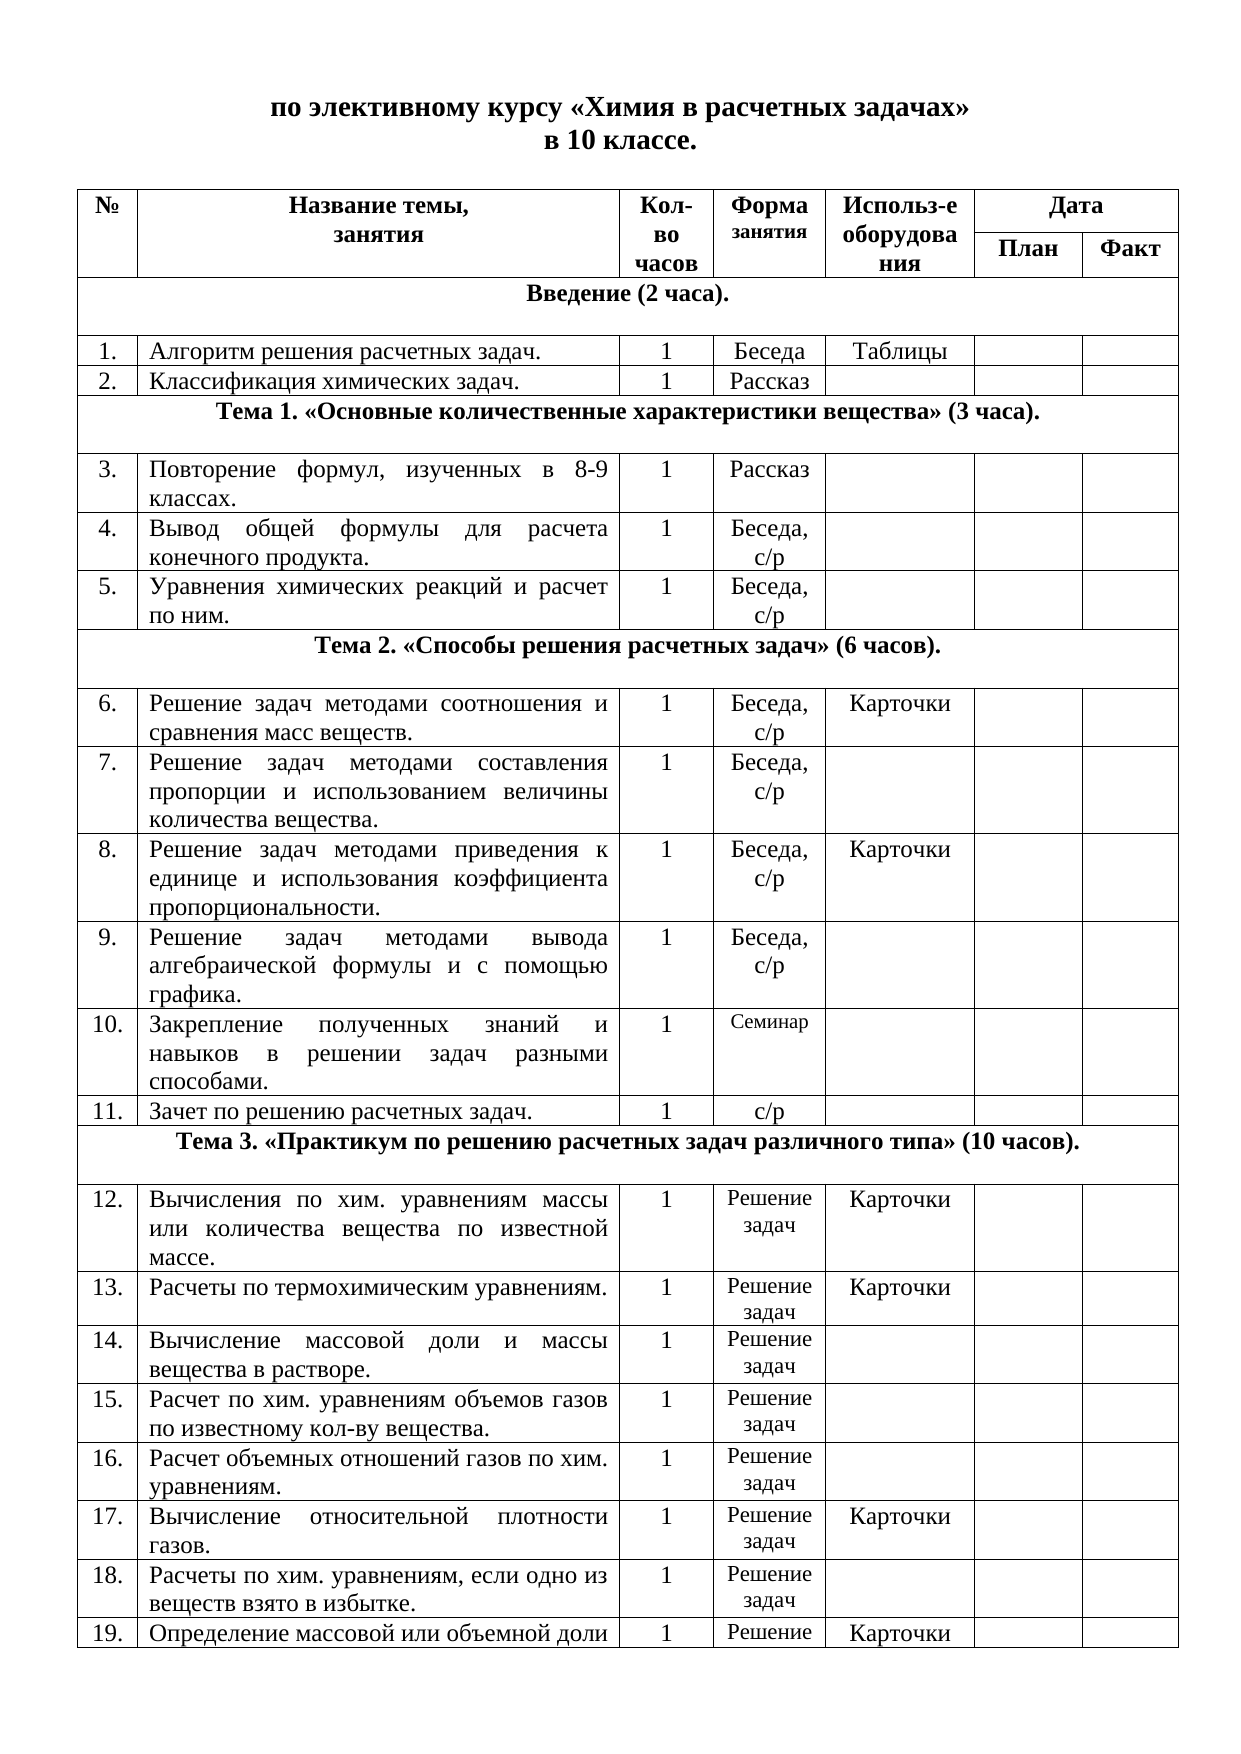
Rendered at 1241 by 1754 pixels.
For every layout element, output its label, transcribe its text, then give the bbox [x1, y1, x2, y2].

table_cell [975, 1443, 1082, 1500]
table_cell 1 [620, 922, 713, 1008]
table_cell Беседа, с/р [714, 747, 825, 833]
table_cell Уравнения химических реакций и расчет по ним. [138, 571, 619, 629]
table_header Кол-во часов [620, 190, 713, 277]
table_cell Тема 3. «Практикум по решению расчетных задач различного типа» (10 часов). [78, 1126, 1178, 1183]
table_cell Повторение формул, изученных в 8-9 классах. [138, 454, 619, 512]
table_cell [826, 747, 974, 833]
table_cell 1 [620, 689, 713, 746]
table_cell [1083, 1096, 1178, 1125]
table_cell 19. [78, 1618, 137, 1647]
table_header Форма занятия [714, 190, 825, 277]
table_cell Рассказ [714, 366, 825, 395]
table_cell [1083, 1009, 1178, 1095]
table_cell [975, 366, 1082, 395]
table_cell [826, 1443, 974, 1500]
table_cell 12. [78, 1185, 137, 1271]
table_cell [1083, 454, 1178, 512]
table_cell Карточки [826, 1501, 974, 1559]
table_cell Закрепление полученных знаний и навыков в решении задач разными способами. [138, 1009, 619, 1095]
table_cell 8. [78, 834, 137, 921]
table_cell План [975, 233, 1082, 277]
table_cell 9. [78, 922, 137, 1008]
table_cell Решение задач [714, 1384, 825, 1442]
table_cell [1083, 1560, 1178, 1617]
table_cell Карточки [826, 1272, 974, 1324]
table_cell Решение задач [714, 1501, 825, 1559]
table_cell Вычисление относительной плотности газов. [138, 1501, 619, 1559]
table_cell Карточки [826, 1185, 974, 1271]
table_cell [1083, 1326, 1178, 1383]
table_cell 1 [620, 1185, 713, 1271]
table_cell 1 [620, 747, 713, 833]
table_cell 1. [78, 336, 137, 365]
table_cell 16. [78, 1443, 137, 1500]
table_cell [975, 454, 1082, 512]
table_cell Решение задач [714, 1326, 825, 1383]
table_cell 5. [78, 571, 137, 629]
table_cell 17. [78, 1501, 137, 1559]
table_cell 1 [620, 1618, 713, 1647]
table_cell [975, 1096, 1082, 1125]
table_cell 1 [620, 366, 713, 395]
table_cell [975, 1272, 1082, 1324]
table_cell Решение задач методами приведения к единице и использования коэффициента пропорциональности. [138, 834, 619, 921]
table_cell [975, 1185, 1082, 1271]
table_cell Вычисление массовой доли и массы вещества в растворе. [138, 1326, 619, 1383]
table_header Название темы, занятия [138, 190, 619, 277]
table_cell [975, 1326, 1082, 1383]
table_cell Беседа, с/р [714, 513, 825, 570]
table_cell Факт [1083, 233, 1178, 277]
table_cell Решение задач методами вывода алгебраической формулы и с помощью графика. [138, 922, 619, 1008]
table_cell [1083, 571, 1178, 629]
table_cell 1 [620, 1501, 713, 1559]
table_cell [1083, 1185, 1178, 1271]
table_cell 7. [78, 747, 137, 833]
table_cell Беседа [714, 336, 825, 365]
text по элективному курсу «Химия в расчетных задачах» [89, 89, 1152, 122]
table_cell [975, 834, 1082, 921]
table_cell [1083, 689, 1178, 746]
table_cell 1 [620, 1443, 713, 1500]
table_cell Алгоритм решения расчетных задач. [138, 336, 619, 365]
table_cell Расчеты по хим. уравнениям, если одно из веществ взято в избытке. [138, 1560, 619, 1617]
table_cell Беседа, с/р [714, 689, 825, 746]
table_cell [1083, 922, 1178, 1008]
table_cell Решение задач методами соотношения и сравнения масс веществ. [138, 689, 619, 746]
table_cell [826, 1326, 974, 1383]
table_cell Решение задач методами составления пропорции и использованием величины количества вещества. [138, 747, 619, 833]
table_cell [1083, 336, 1178, 365]
table_cell Решение задач [714, 1560, 825, 1617]
table_cell 1 [620, 1272, 713, 1324]
table_cell [1083, 834, 1178, 921]
table_cell Беседа, с/р [714, 922, 825, 1008]
table_cell 1 [620, 1326, 713, 1383]
table_cell [826, 454, 974, 512]
table_cell 1 [620, 1560, 713, 1617]
table_cell 1 [620, 1096, 713, 1125]
table_cell 14. [78, 1326, 137, 1383]
table_cell [1083, 1384, 1178, 1442]
table_cell [1083, 1272, 1178, 1324]
table_cell Беседа, с/р [714, 571, 825, 629]
table_header Использ-е оборудования [826, 190, 974, 277]
table_cell Рассказ [714, 454, 825, 512]
table_cell [826, 1384, 974, 1442]
table_cell 1 [620, 513, 713, 570]
table_cell Решение задач [714, 1443, 825, 1500]
table_cell [975, 513, 1082, 570]
table_cell Таблицы [826, 336, 974, 365]
table_cell [826, 366, 974, 395]
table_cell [138, 1618, 619, 1647]
table_cell [975, 1384, 1082, 1442]
table_cell Решение задач [714, 1185, 825, 1271]
table_cell [826, 1560, 974, 1617]
table_cell [975, 571, 1082, 629]
table_cell 4. [78, 513, 137, 570]
table_cell [826, 1096, 974, 1125]
table_cell 6. [78, 689, 137, 746]
table_cell [975, 922, 1082, 1008]
table_cell [1083, 747, 1178, 833]
table_cell Решение задач [714, 1272, 825, 1324]
table_cell Семинар [714, 1009, 825, 1095]
table_cell [826, 571, 974, 629]
table_cell [975, 1009, 1082, 1095]
table_cell 1 [620, 454, 713, 512]
table_cell [975, 1618, 1082, 1647]
table_cell [826, 513, 974, 570]
table_cell [826, 922, 974, 1008]
table_cell Беседа, с/р [714, 834, 825, 921]
table_cell [975, 1501, 1082, 1559]
table_cell 1 [620, 571, 713, 629]
table_cell [1083, 1443, 1178, 1500]
table_cell [1083, 366, 1178, 395]
table_cell 1 [620, 336, 713, 365]
table_cell Вывод общей формулы для расчета конечного продукта. [138, 513, 619, 570]
table_header № [78, 190, 137, 277]
table_cell [975, 1560, 1082, 1617]
table_cell 3. [78, 454, 137, 512]
table_cell 1 [620, 1384, 713, 1442]
table_cell Вычисления по хим. уравнениям массы или количества вещества по известной массе. [138, 1185, 619, 1271]
table_cell [1083, 1618, 1178, 1647]
table_cell Тема 2. «Способы решения расчетных задач» (6 часов). [78, 630, 1178, 687]
table_cell Карточки [826, 834, 974, 921]
table_cell [975, 336, 1082, 365]
table_cell 11. [78, 1096, 137, 1125]
table_header Дата [975, 190, 1178, 232]
table_cell 18. [78, 1560, 137, 1617]
table_cell 1 [620, 834, 713, 921]
table_cell Решение задач [714, 1618, 825, 1647]
table_cell Расчет по хим. уравнениям объемов газов по известному кол-ву вещества. [138, 1384, 619, 1442]
table_cell Карточки [826, 1618, 974, 1647]
table_cell Тема 1. «Основные количественные характеристики вещества» (3 часа). [78, 396, 1178, 453]
table_cell [1083, 513, 1178, 570]
table_cell 15. [78, 1384, 137, 1442]
table_cell Зачет по решению расчетных задач. [138, 1096, 619, 1125]
table_cell Карточки [826, 689, 974, 746]
table_cell Расчеты по термохимическим уравнениям. [138, 1272, 619, 1324]
table_cell с/р [714, 1096, 825, 1125]
table_cell Классификация химических задач. [138, 366, 619, 395]
table_cell [975, 747, 1082, 833]
table_cell 13. [78, 1272, 137, 1324]
table_cell [1083, 1501, 1178, 1559]
text в 10 классе. [89, 122, 1152, 156]
table_cell 2. [78, 366, 137, 395]
table_cell Введение (2 часа). [78, 278, 1178, 335]
table_cell 10. [78, 1009, 137, 1095]
table_cell [826, 1009, 974, 1095]
table_cell [975, 689, 1082, 746]
table_cell 1 [620, 1009, 713, 1095]
table_cell Расчет объемных отношений газов по хим. уравнениям. [138, 1443, 619, 1500]
